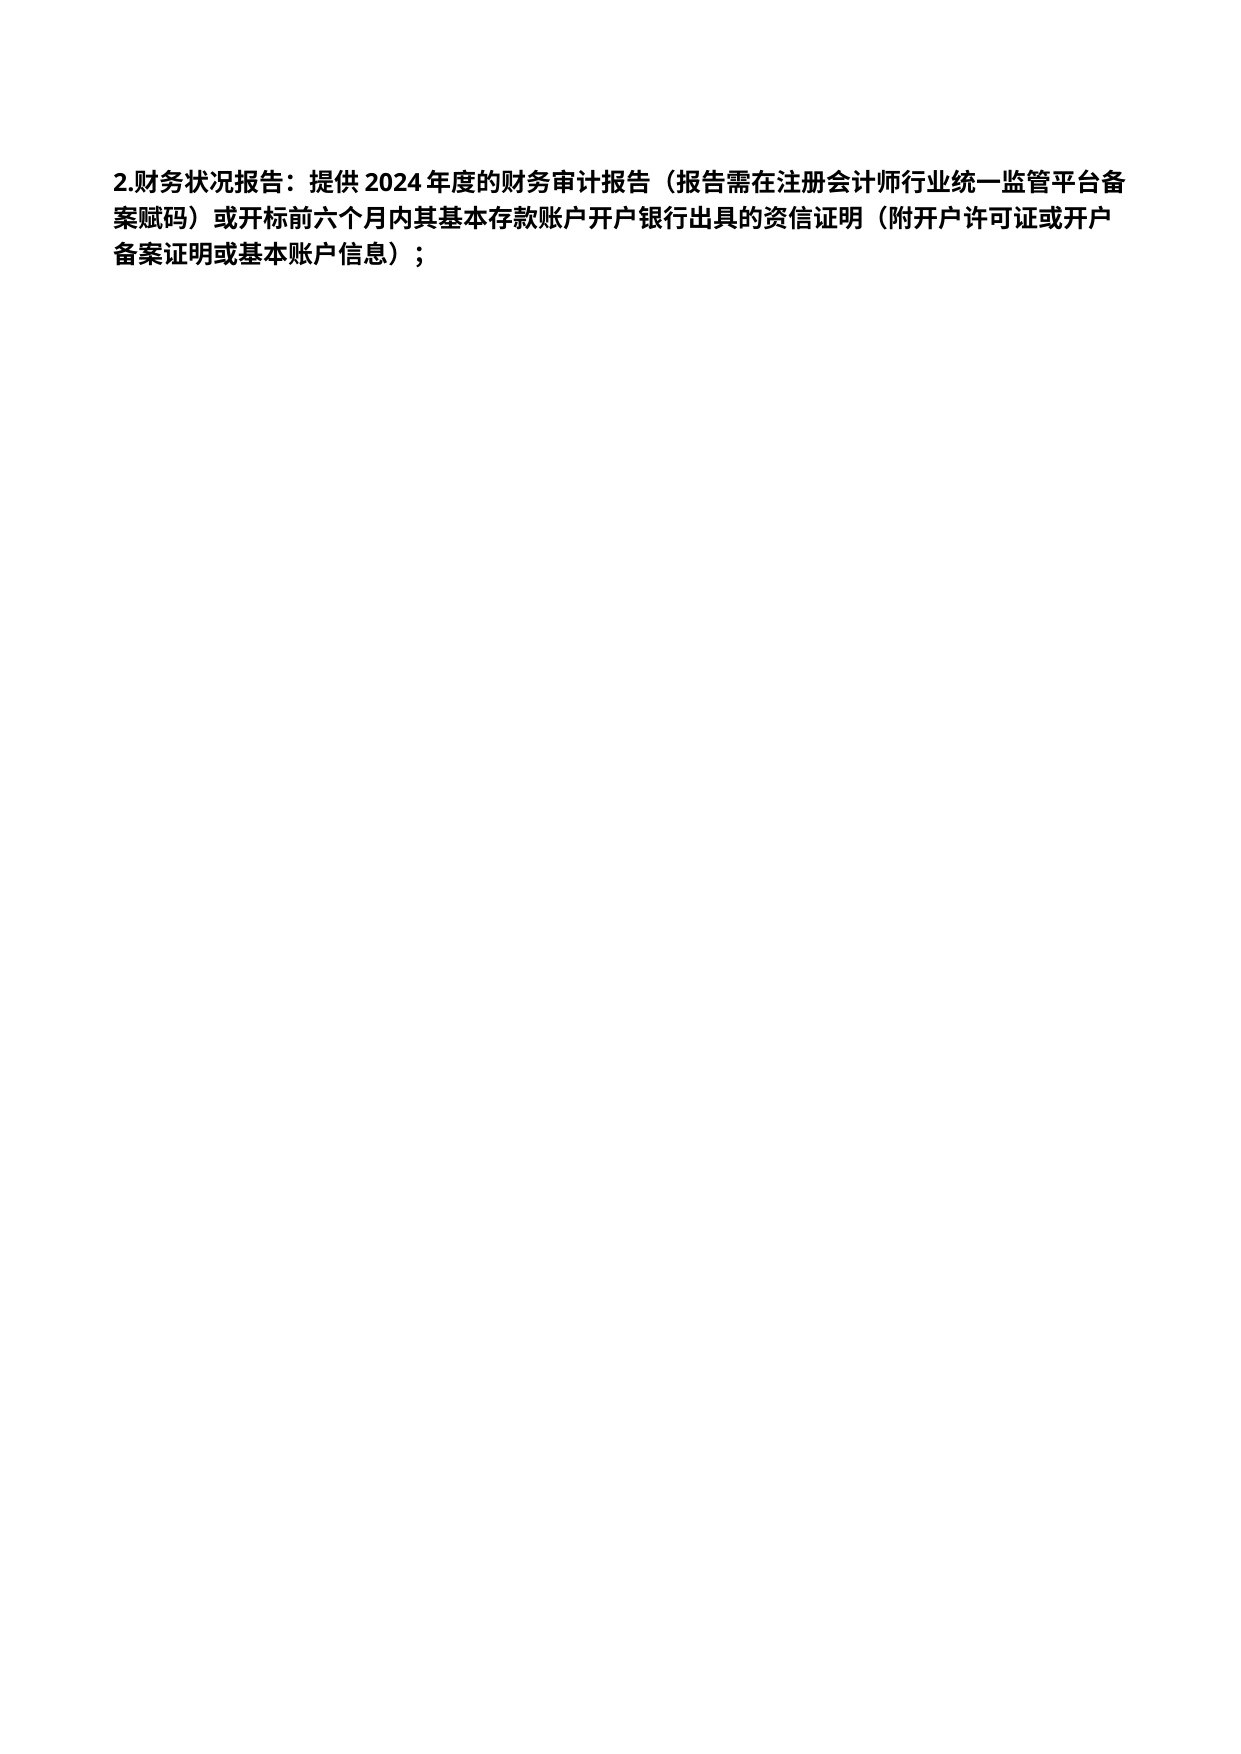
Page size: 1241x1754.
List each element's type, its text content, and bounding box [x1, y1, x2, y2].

list 2.财务状况报告：提供2024年度的财务审计报告（报告需在注册会计师行业统一监管平台备案赋码）或开标前六个月内其基本存款账户开户银行出具的资信证明（附开户许可证或开户备案证明或基本账户信息）； [113, 162, 1127, 271]
